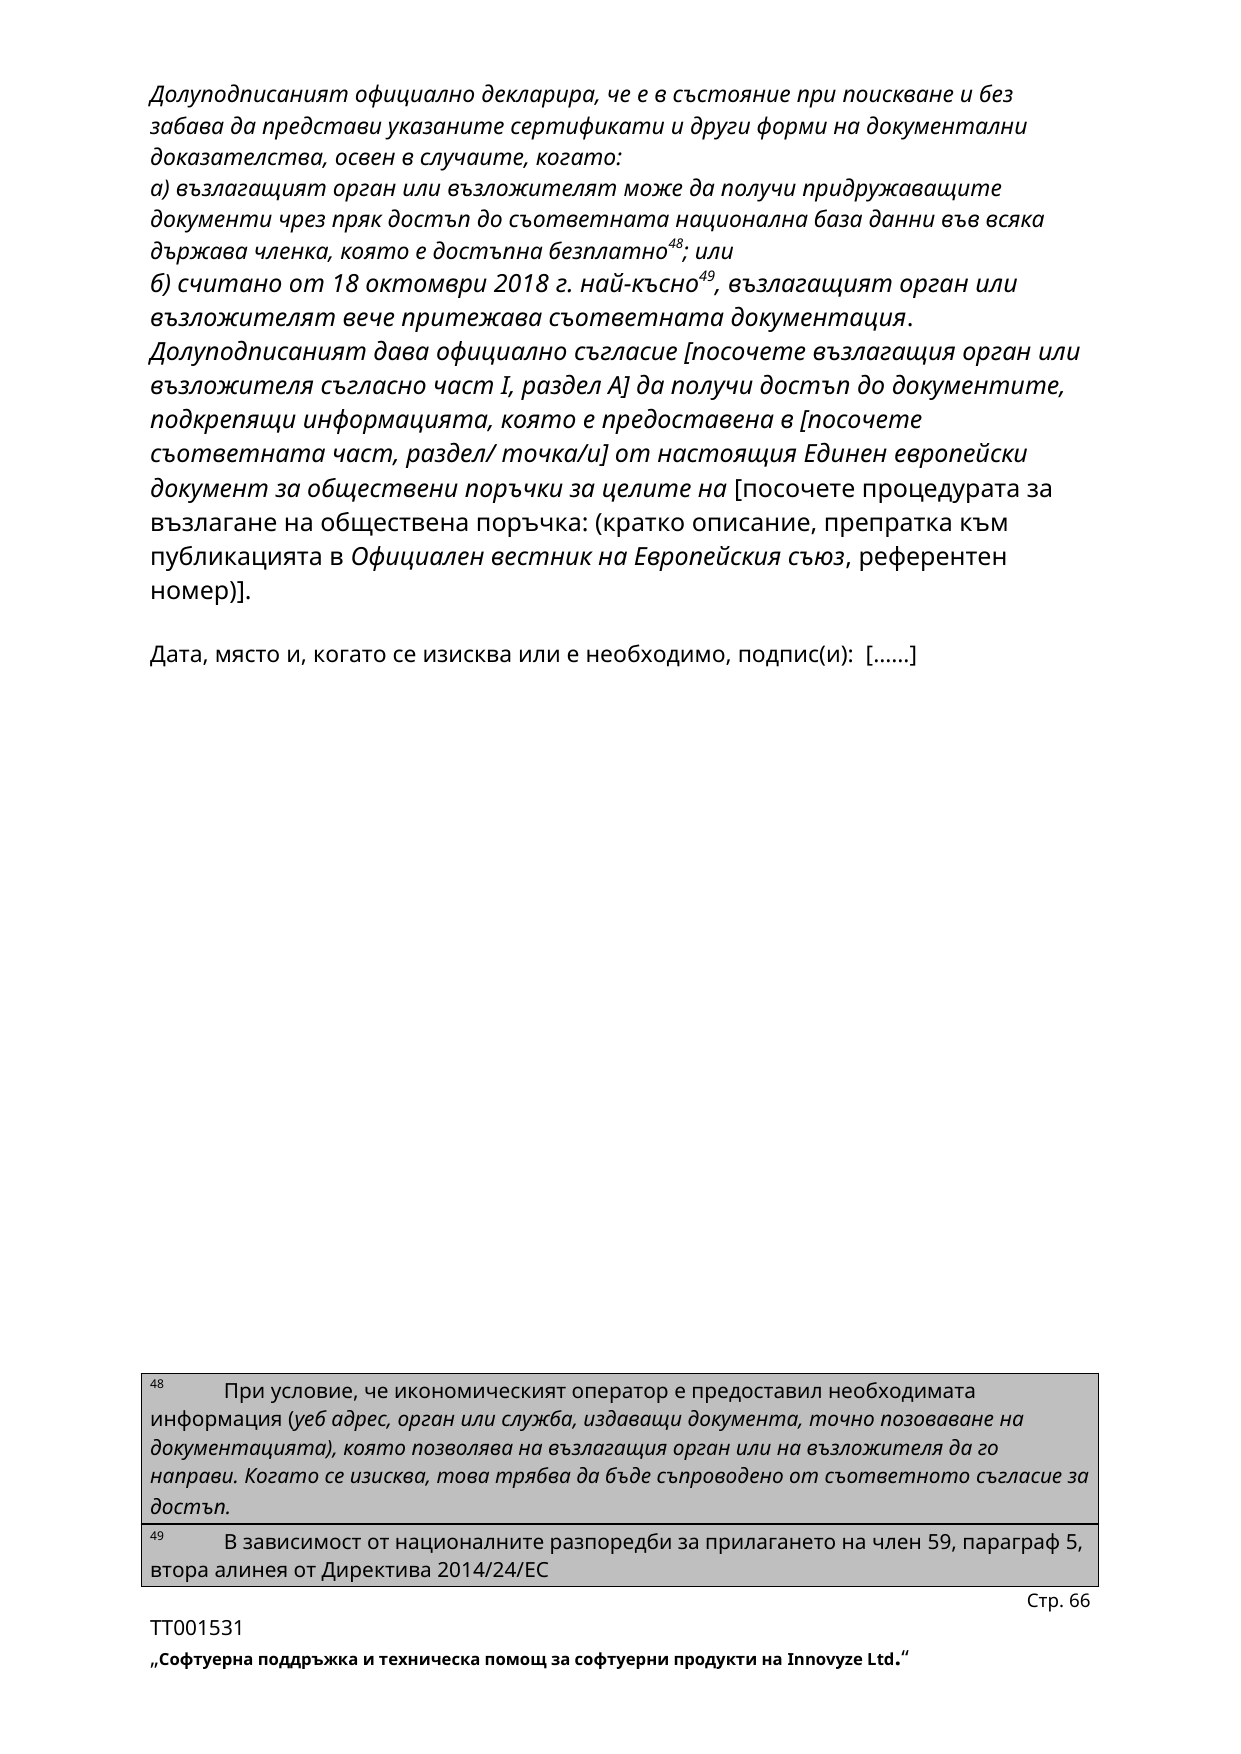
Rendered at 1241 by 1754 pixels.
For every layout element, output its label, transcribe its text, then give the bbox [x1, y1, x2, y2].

text б) считано от 18 октомври 2018 г. най-късно, възлагащият орган или възложителят вече притежава съответната документация. [150, 266, 1090, 334]
text Долуподписаният дава официално съгласие [посочете възлагащия орган или възложителя съгласно част I, раздел A] да получи достъп до документите, подкрепящи информацията, която е предоставена в [посочете съответната част, раздел/ точка/и] от настоящия Единен европейски документ за обществени поръчки за целите на [посочете процедурата за възлагане на обществена поръчка: (кратко описание, препратка към публикацията в Официален вестник на Европейския съюз, референтен номер)]. [150, 334, 1090, 606]
text Долуподписаният официално декларира, че е в състояние при поискване и без забава да представи указаните сертификати и други форми на документални доказателства, освен в случаите, когато: [150, 78, 1090, 172]
text а) възлагащият орган или възложителят може да получи придружаващите документи чрез пряк достъп до съответната национална база данни във всяка държава членка, която е достъпна безплатно; или [150, 172, 1090, 266]
text Дата, място и, когато се изисква или е необходимо, подпис(и): [……] [150, 638, 1090, 669]
